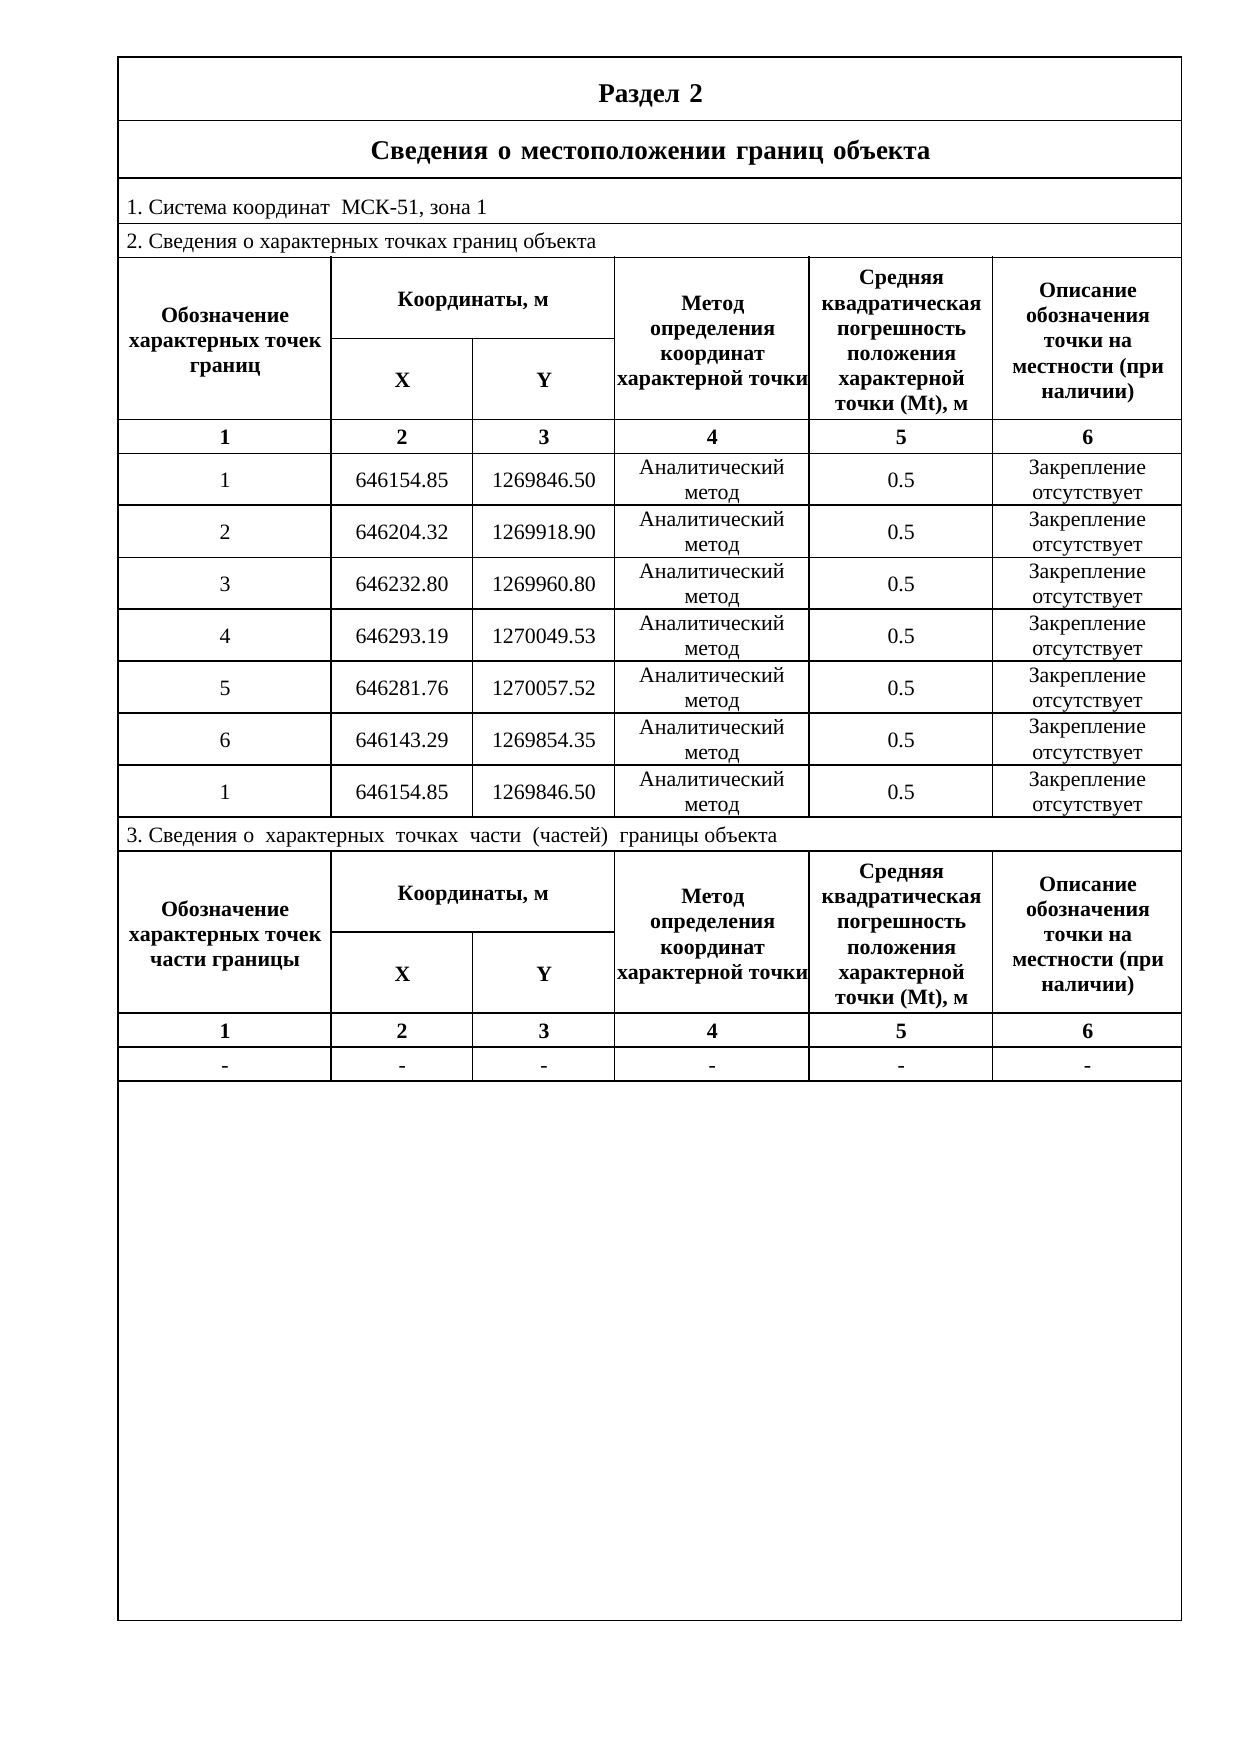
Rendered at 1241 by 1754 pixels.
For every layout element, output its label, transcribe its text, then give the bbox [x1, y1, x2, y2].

table_cell 0.5 [810, 766, 992, 816]
table_cell 4 [615, 420, 808, 452]
table_cell 2 [119, 506, 330, 556]
table_cell 1270057.52 [473, 662, 614, 712]
table_cell 1. Система координат МСК-51, зона 1 [119, 179, 1181, 223]
table_cell 1 [119, 1014, 330, 1046]
table_cell 1270049.53 [473, 610, 614, 660]
table_cell Координаты, м [332, 852, 614, 931]
table_cell Средняя квадратическая погрешность положения характерной точки (Мt), м [810, 852, 992, 1012]
table_cell 646154.85 [332, 454, 472, 504]
table_cell X [332, 933, 472, 1012]
table_cell Закрепление отсутствует [993, 506, 1181, 556]
table_cell Закрепление отсутствует [993, 610, 1181, 660]
table_cell Средняя квадратическая погрешность положения характерной точки (Мt), м [810, 258, 992, 418]
table_cell Закрепление отсутствует [993, 714, 1181, 764]
table_cell - [332, 1048, 472, 1080]
table_cell Метод определения координат характерной точки [615, 852, 808, 1012]
table_cell Аналитический метод [615, 558, 808, 608]
table_cell - [993, 1048, 1181, 1080]
table_cell 6 [993, 1014, 1181, 1046]
table_cell 646143.29 [332, 714, 472, 764]
table_cell 2 [332, 1014, 472, 1046]
table_cell 0.5 [810, 506, 992, 556]
table_cell 646204.32 [332, 506, 472, 556]
table_cell Метод определения координат характерной точки [615, 258, 808, 418]
table_cell 1269854.35 [473, 714, 614, 764]
table_cell Аналитический метод [615, 506, 808, 556]
table_header Раздел 2 [119, 58, 1181, 119]
table_cell 1 [119, 420, 330, 452]
table_cell 5 [810, 1014, 992, 1046]
table_cell 1269918.90 [473, 506, 614, 556]
table_cell Аналитический метод [615, 454, 808, 504]
table_cell 0.5 [810, 662, 992, 712]
table_cell Аналитический метод [615, 714, 808, 764]
table_cell 3 [473, 1014, 614, 1046]
table_cell 1 [119, 766, 330, 816]
table_cell - [615, 1048, 808, 1080]
table_cell 6 [993, 420, 1181, 452]
table_cell 3 [119, 558, 330, 608]
table_cell 0.5 [810, 610, 992, 660]
table_cell Сведения о местоположении границ объекта [119, 121, 1181, 177]
table_cell Аналитический метод [615, 662, 808, 712]
table_cell 6 [119, 714, 330, 764]
table_cell Обозначение характерных точек части границы [119, 852, 330, 1012]
table_cell 4 [615, 1014, 808, 1046]
table_cell 3. Сведения о характерных точках части (частей) границы объекта [119, 818, 1181, 850]
table_cell - [119, 1048, 330, 1080]
table_cell 3 [473, 420, 614, 452]
table_cell 1269960.80 [473, 558, 614, 608]
table_cell Закрепление отсутствует [993, 766, 1181, 816]
table_cell [119, 1082, 1181, 1620]
table_cell 0.5 [810, 714, 992, 764]
table_cell Закрепление отсутствует [993, 662, 1181, 712]
table_cell 646154.85 [332, 766, 472, 816]
table_cell 646293.19 [332, 610, 472, 660]
table_cell 2 [332, 420, 472, 452]
table_cell 2. Сведения о характерных точках границ объекта [119, 224, 1181, 256]
table_cell 1269846.50 [473, 454, 614, 504]
table_cell 0.5 [810, 558, 992, 608]
table_cell Координаты, м [332, 258, 614, 337]
table_cell Обозначение характерных точек границ [119, 258, 330, 418]
table_cell Закрепление отсутствует [993, 558, 1181, 608]
table_cell 646281.76 [332, 662, 472, 712]
table_cell Аналитический метод [615, 766, 808, 816]
table_cell Закрепление отсутствует [993, 454, 1181, 504]
table_cell 4 [119, 610, 330, 660]
table_cell 1269846.50 [473, 766, 614, 816]
table_cell - [810, 1048, 992, 1080]
table_cell - [473, 1048, 614, 1080]
table_cell 646232.80 [332, 558, 472, 608]
table_cell Описание обозначения точки на местности (при наличии) [993, 258, 1181, 418]
table_cell 0.5 [810, 454, 992, 504]
table_cell Описание обозначения точки на местности (при наличии) [993, 852, 1181, 1012]
table_cell 1 [119, 454, 330, 504]
table_cell Y [473, 933, 614, 1012]
table_cell 5 [810, 420, 992, 452]
table_cell 5 [119, 662, 330, 712]
table_cell X [332, 339, 472, 418]
table_cell Аналитический метод [615, 610, 808, 660]
table_cell Y [473, 339, 614, 418]
